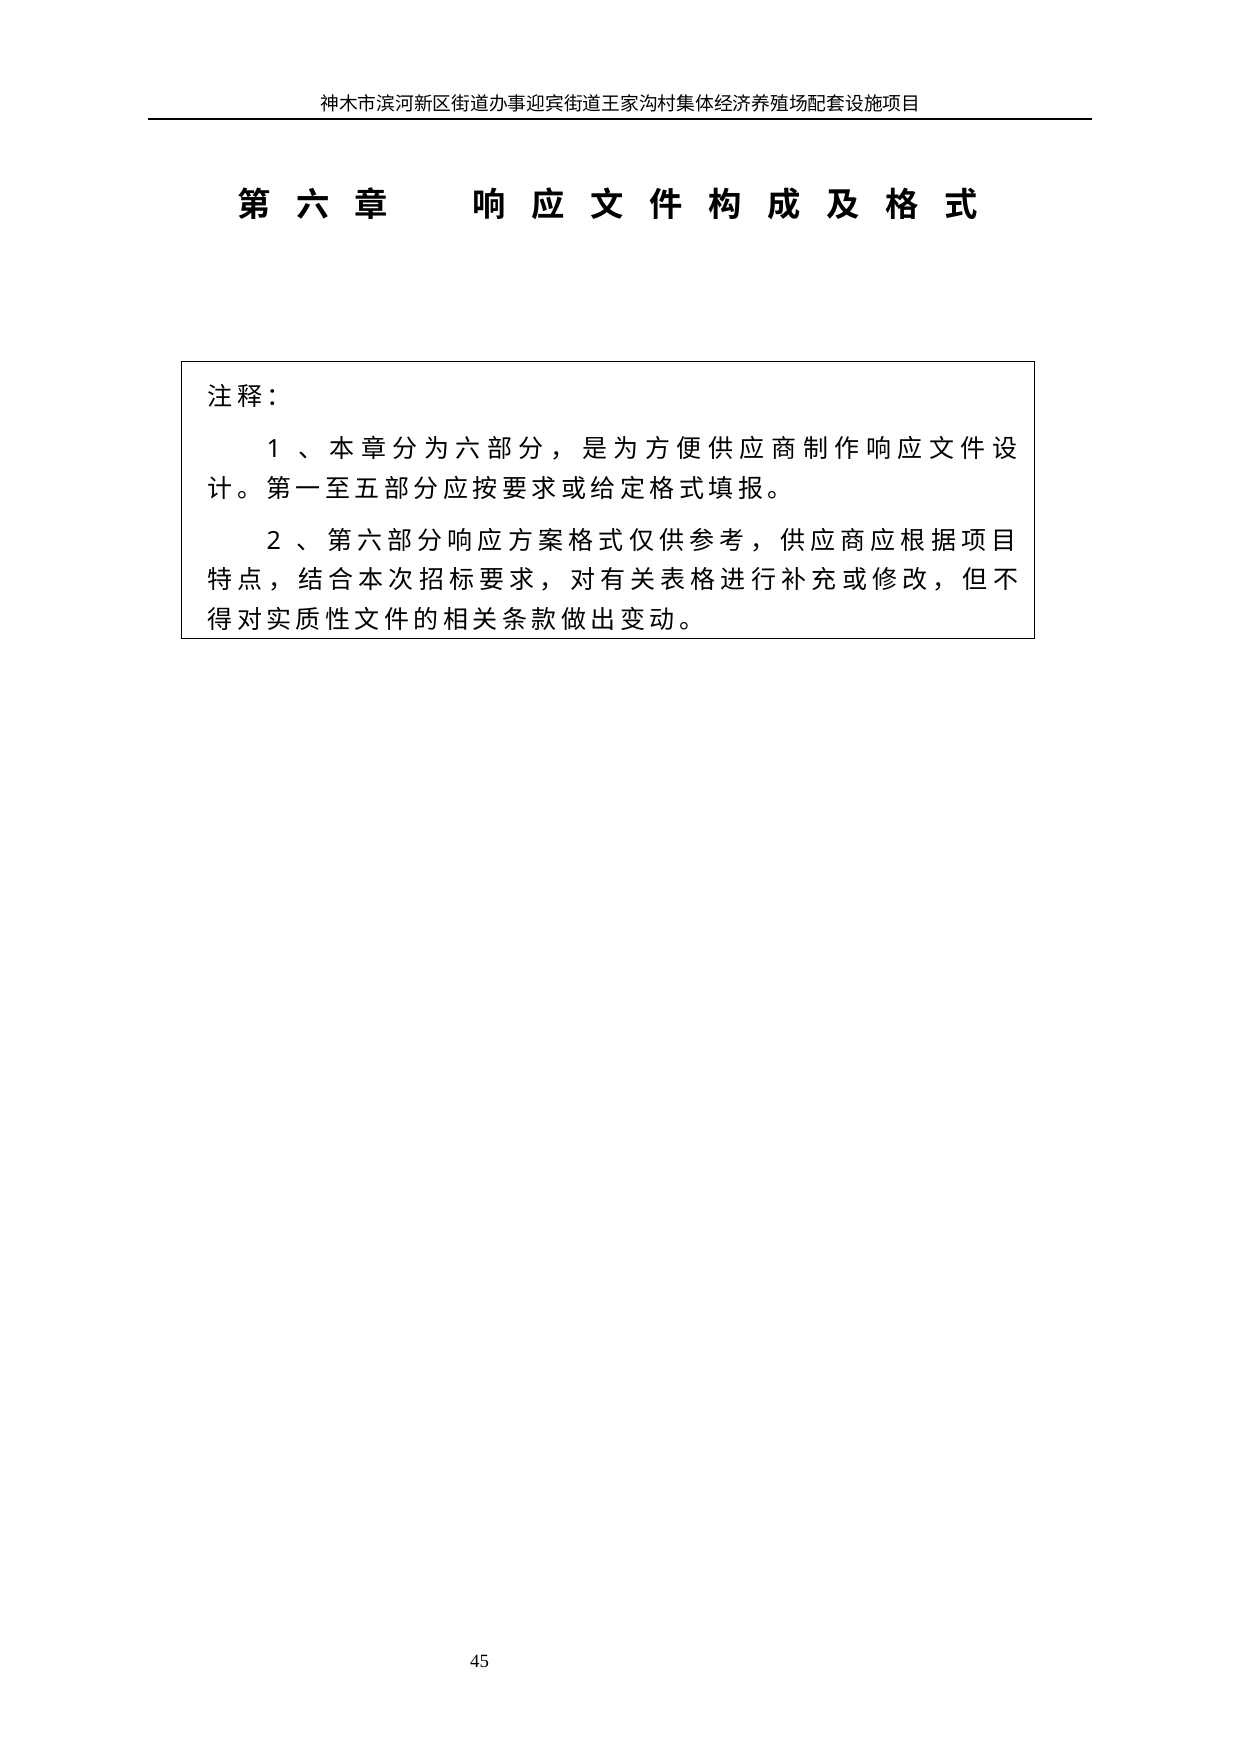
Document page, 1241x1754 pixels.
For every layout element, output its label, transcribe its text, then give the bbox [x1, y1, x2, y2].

text 第六章 响应文件构成及格式 [148, 163, 1092, 242]
table_header 注释： 1、本章分为六部分，是为方便供应商制作响应文件设计。第一至五部分应按要求或给定格式填报。 2、第六部分响应方案格式仅供参考，供应商应根据项目特点，结合本次招标要求，对有关表格进行补充或修改，但不得对实质性文件的相关条款做出变动。 [182, 362, 1034, 638]
